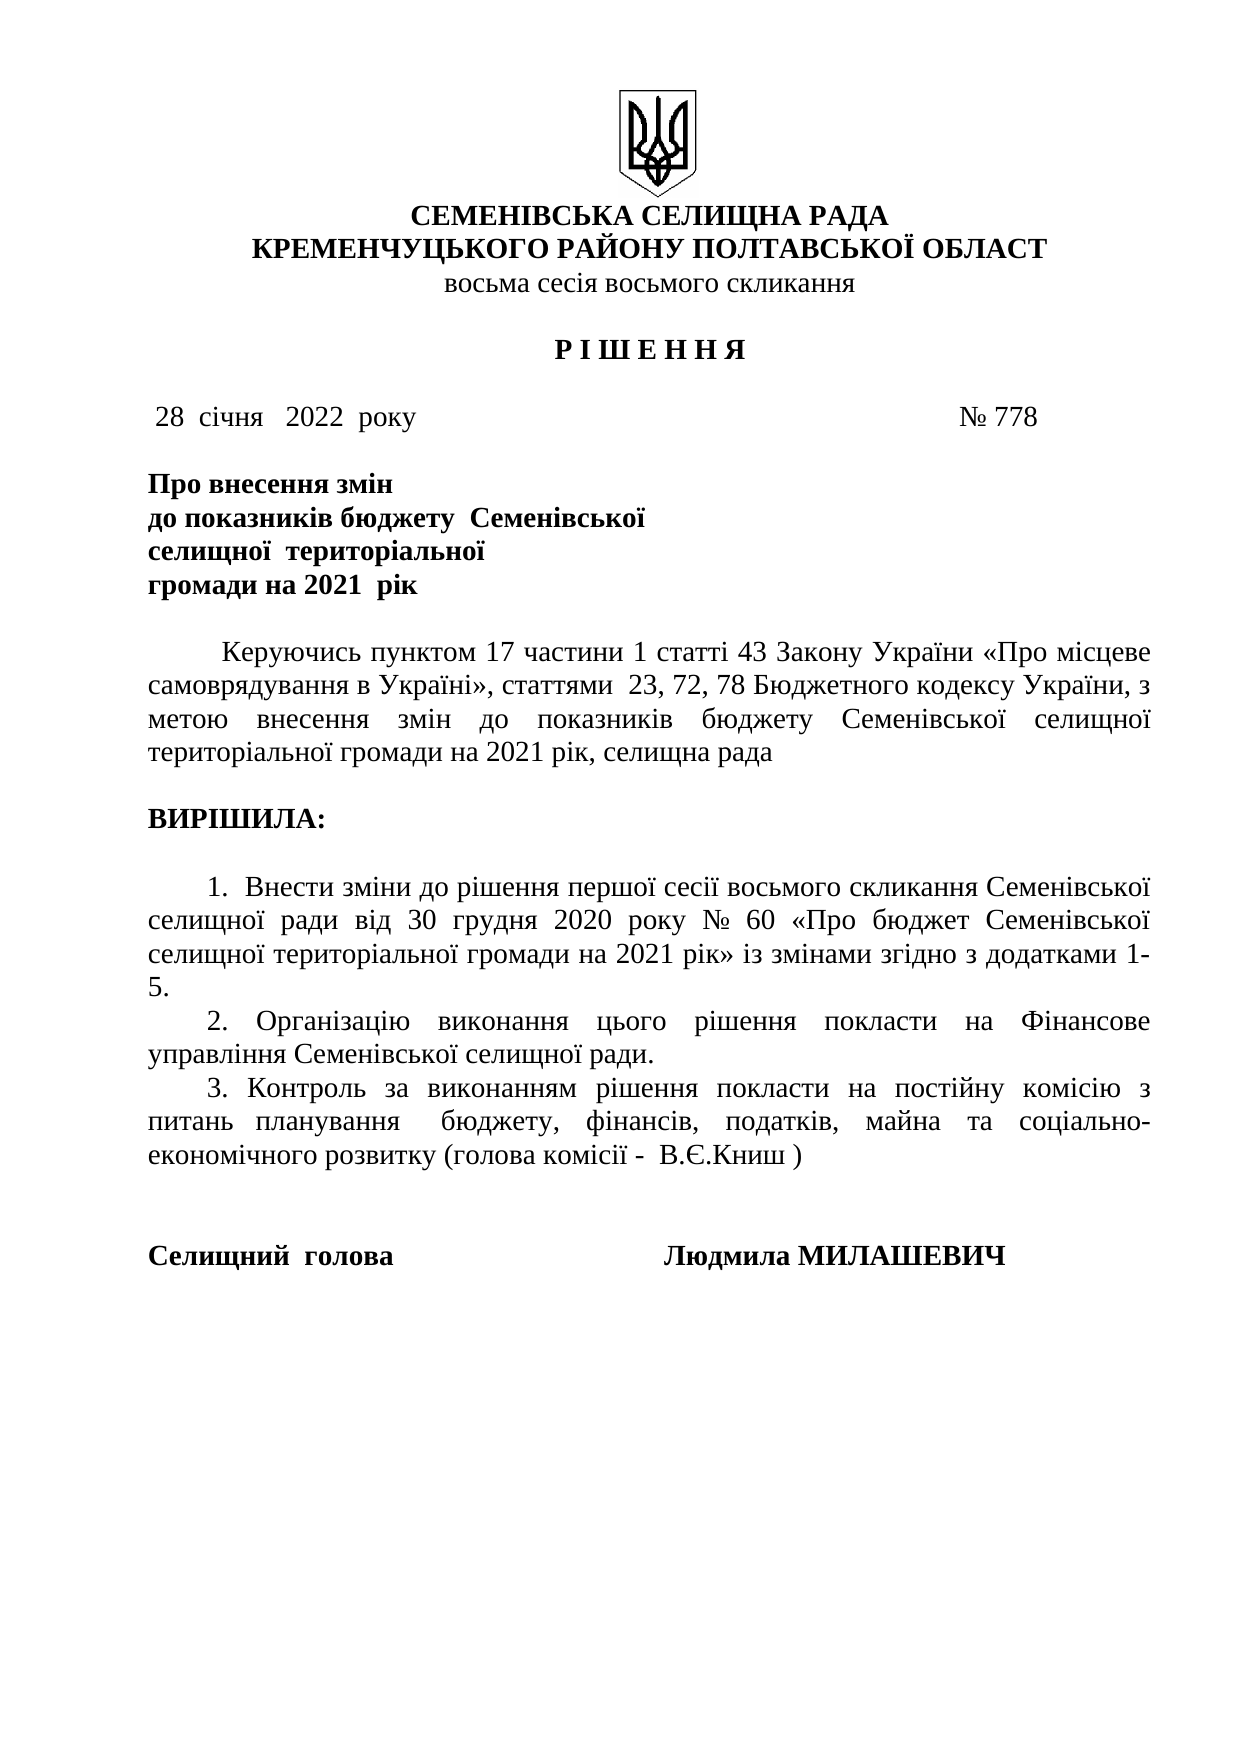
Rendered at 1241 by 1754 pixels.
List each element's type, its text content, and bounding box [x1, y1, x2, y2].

text 28 січня 2022 року № 778 [148, 399, 1152, 433]
text 2. Організацію виконання цього рішення покласти на Фінансове управління Семенівської селищної ради. [148, 1003, 1152, 1070]
text Керуючись пунктом 17 частини 1 статті 43 Закону України «Про місцеве самоврядування в Україні», статтями 23, 72, 78 Бюджетного кодексу України, з метою внесення змін до показників бюджету Семенівської селищної територіальної громади на 2021 рік, селищна рада [148, 634, 1152, 768]
text 1. Внести зміни до рішення першої сесії восьмого скликання Семенівської селищної ради від 30 грудня 2020 року № 60 «Про бюджет Семенівської селищної територіальної громади на 2021 рік» із змінами згідно з додатками 1-5. [148, 869, 1152, 1003]
picture [617, 88, 699, 198]
text 3. Контроль за виконанням рішення покласти на постійну комісію з питань планування бюджету, фінансів, податків, майна та соціально-економічного розвитку (голова комісії - В.Є.Книш ) [148, 1070, 1152, 1171]
text восьма сесія восьмого скликання [148, 265, 1152, 298]
text СЕМЕНІВСЬКА СЕЛИЩНА РАДА [148, 198, 1152, 231]
text КРЕМЕНЧУЦЬКОГО РАЙОНУ ПОЛТАВСЬКОЇ ОБЛАСТ [148, 231, 1152, 265]
text селищної територіальної [148, 533, 1152, 567]
text громади на 2021 рік [148, 567, 1152, 600]
text Р І Ш Е Н Н Я [148, 332, 1152, 366]
text ВИРІШИЛА: [148, 802, 1152, 835]
text Селищний голова Людмила МИЛАШЕВИЧ [148, 1238, 1152, 1271]
text Про внесення змін до показників бюджету Семенівської [148, 466, 1152, 533]
